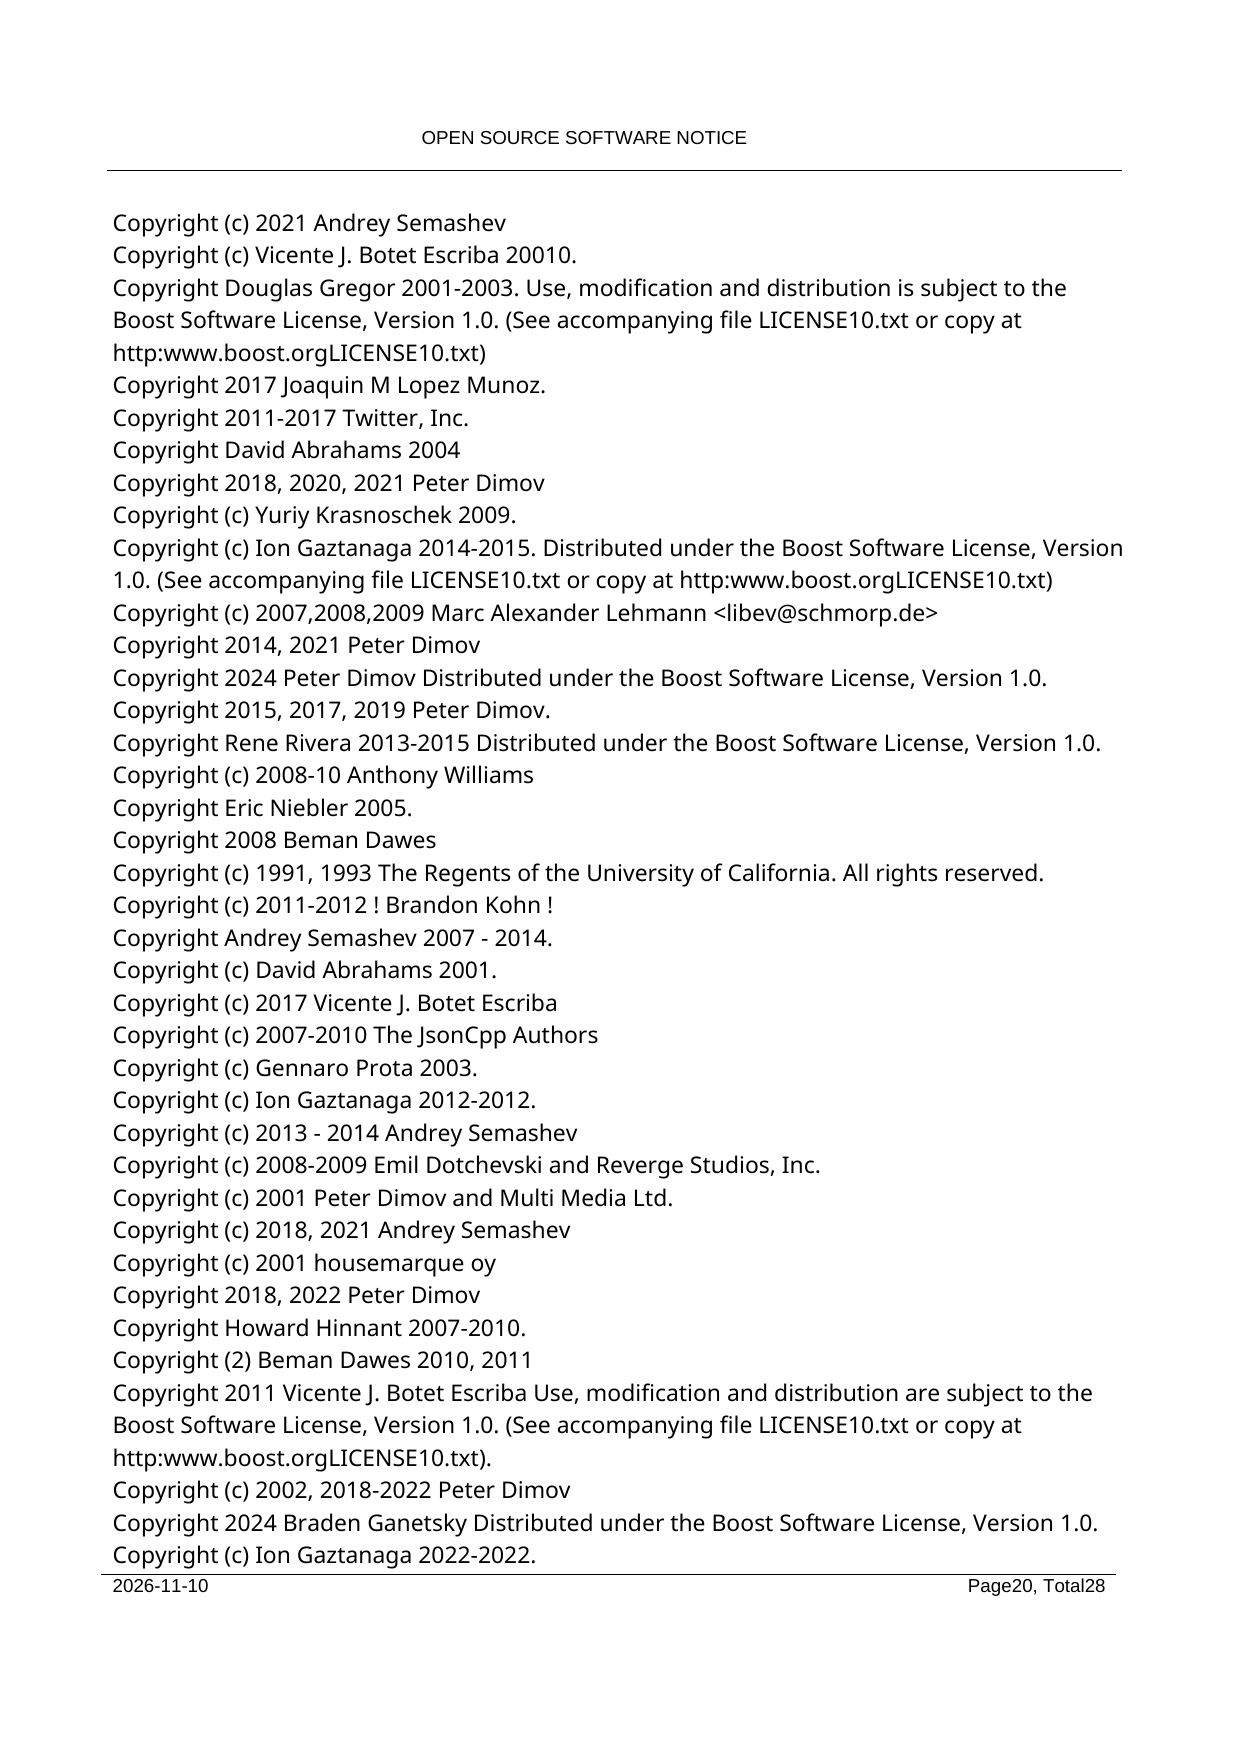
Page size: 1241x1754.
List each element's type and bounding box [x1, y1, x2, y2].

text [112, 206, 1128, 1571]
